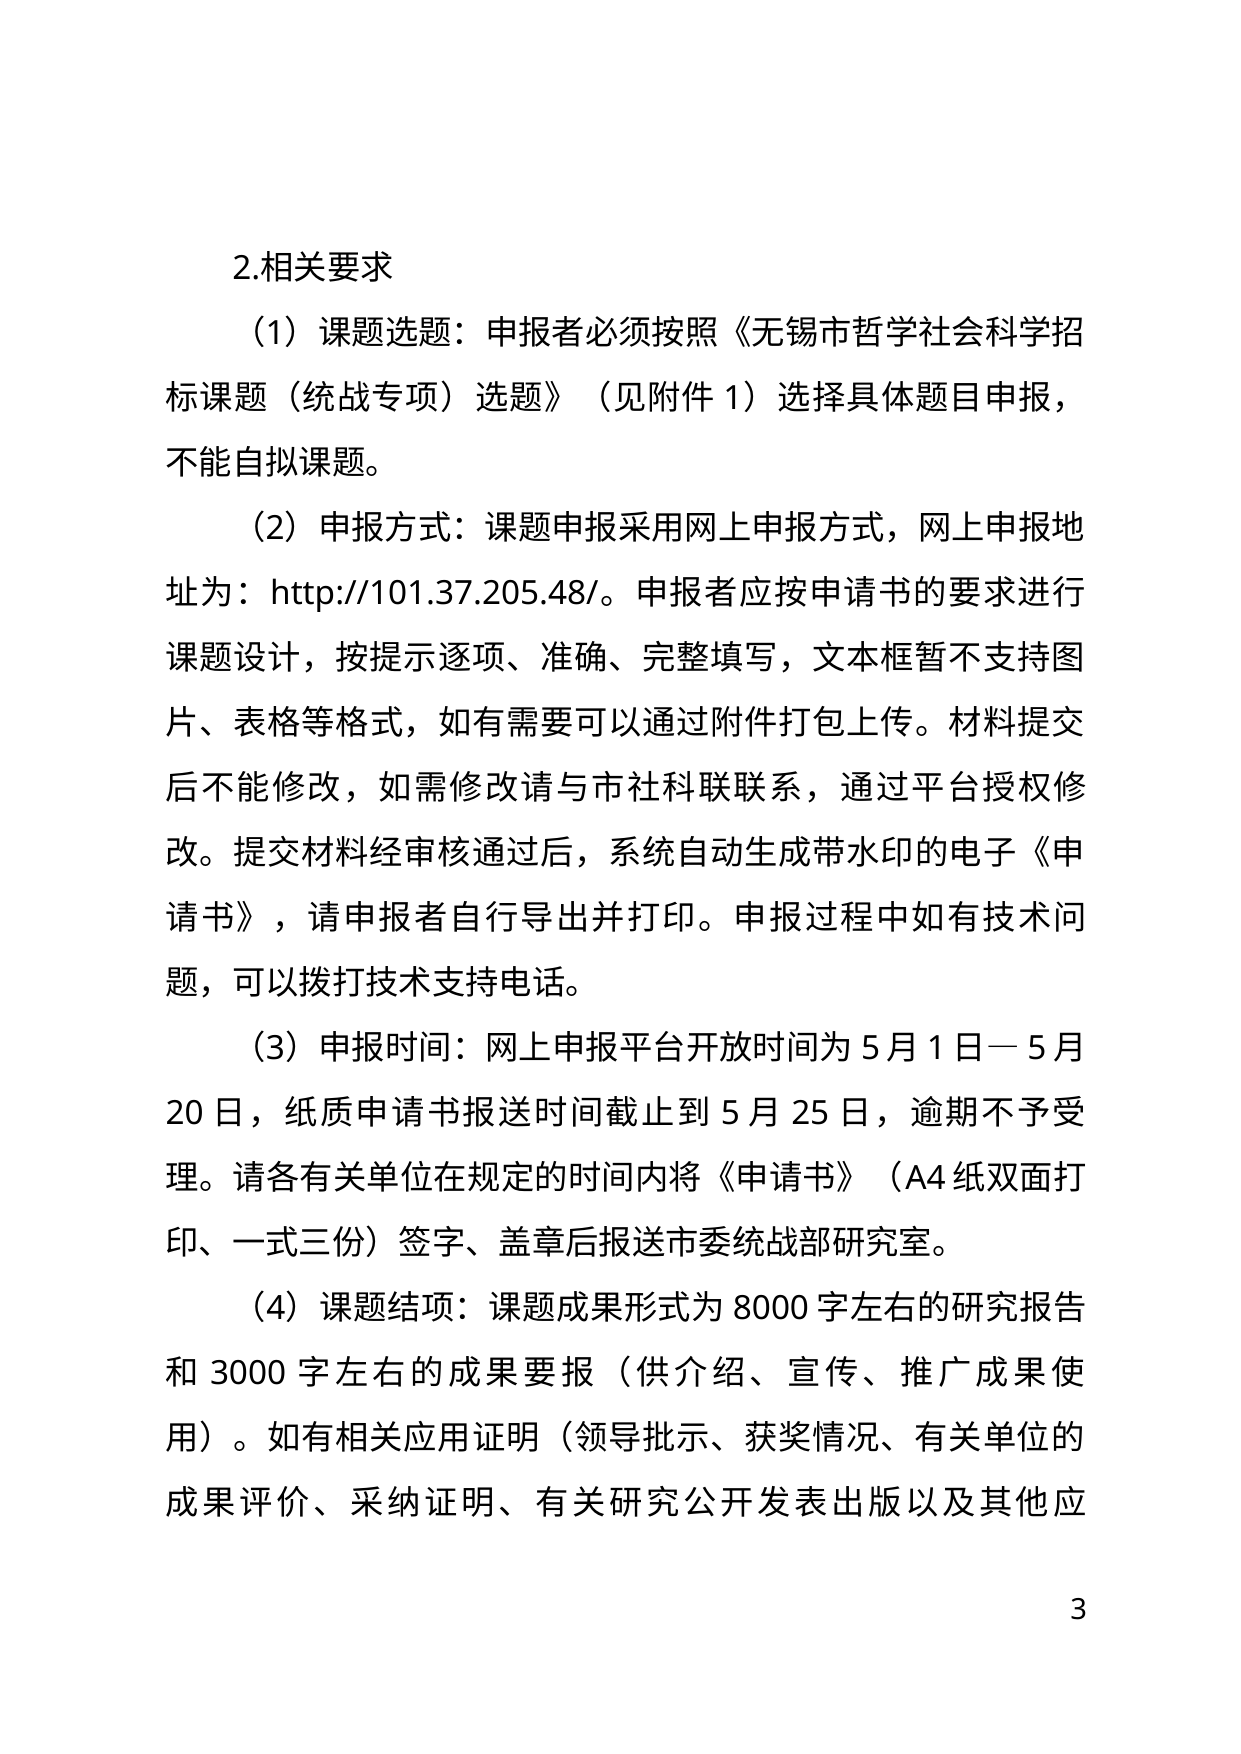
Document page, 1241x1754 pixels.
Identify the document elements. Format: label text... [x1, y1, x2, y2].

list 2.相关要求 [165, 233, 1087, 298]
list （1）课题选题：申报者必须按照《无锡市哲学社会科学招标课题（统战专项）选题》（见附件1）选择具体题目申报，不能自拟课题。 [165, 298, 1087, 493]
text （2）申报方式：课题申报采用网上申报方式，网上申报地址为：http://101.37.205.48/。申报者应按申请书的要求进行课题设计，按提示逐项、准确、完整填写，文本框暂不支持图片、表格等格式，如有需要可以通过附件打包上传。材料提交后不能修改，如需修改请与市社科联联系，通过平台授权修改。提交材料经审核通过后，系统自动生成带水印的电子《申请书》，请申报者自行导出并打印。申报过程中如有技术问题，可以拨打技术支持电话。 [165, 493, 1087, 1013]
text （3）申报时间：网上申报平台开放时间为5月1日— 5月20日，纸质申请书报送时间截止到5月25日，逾期不予受理。请各有关单位在规定的时间内将《申请书》（A4纸双面打印、一式三份）签字、盖章后报送市委统战部研究室。 [165, 1013, 1087, 1273]
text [165, 1273, 1087, 1533]
